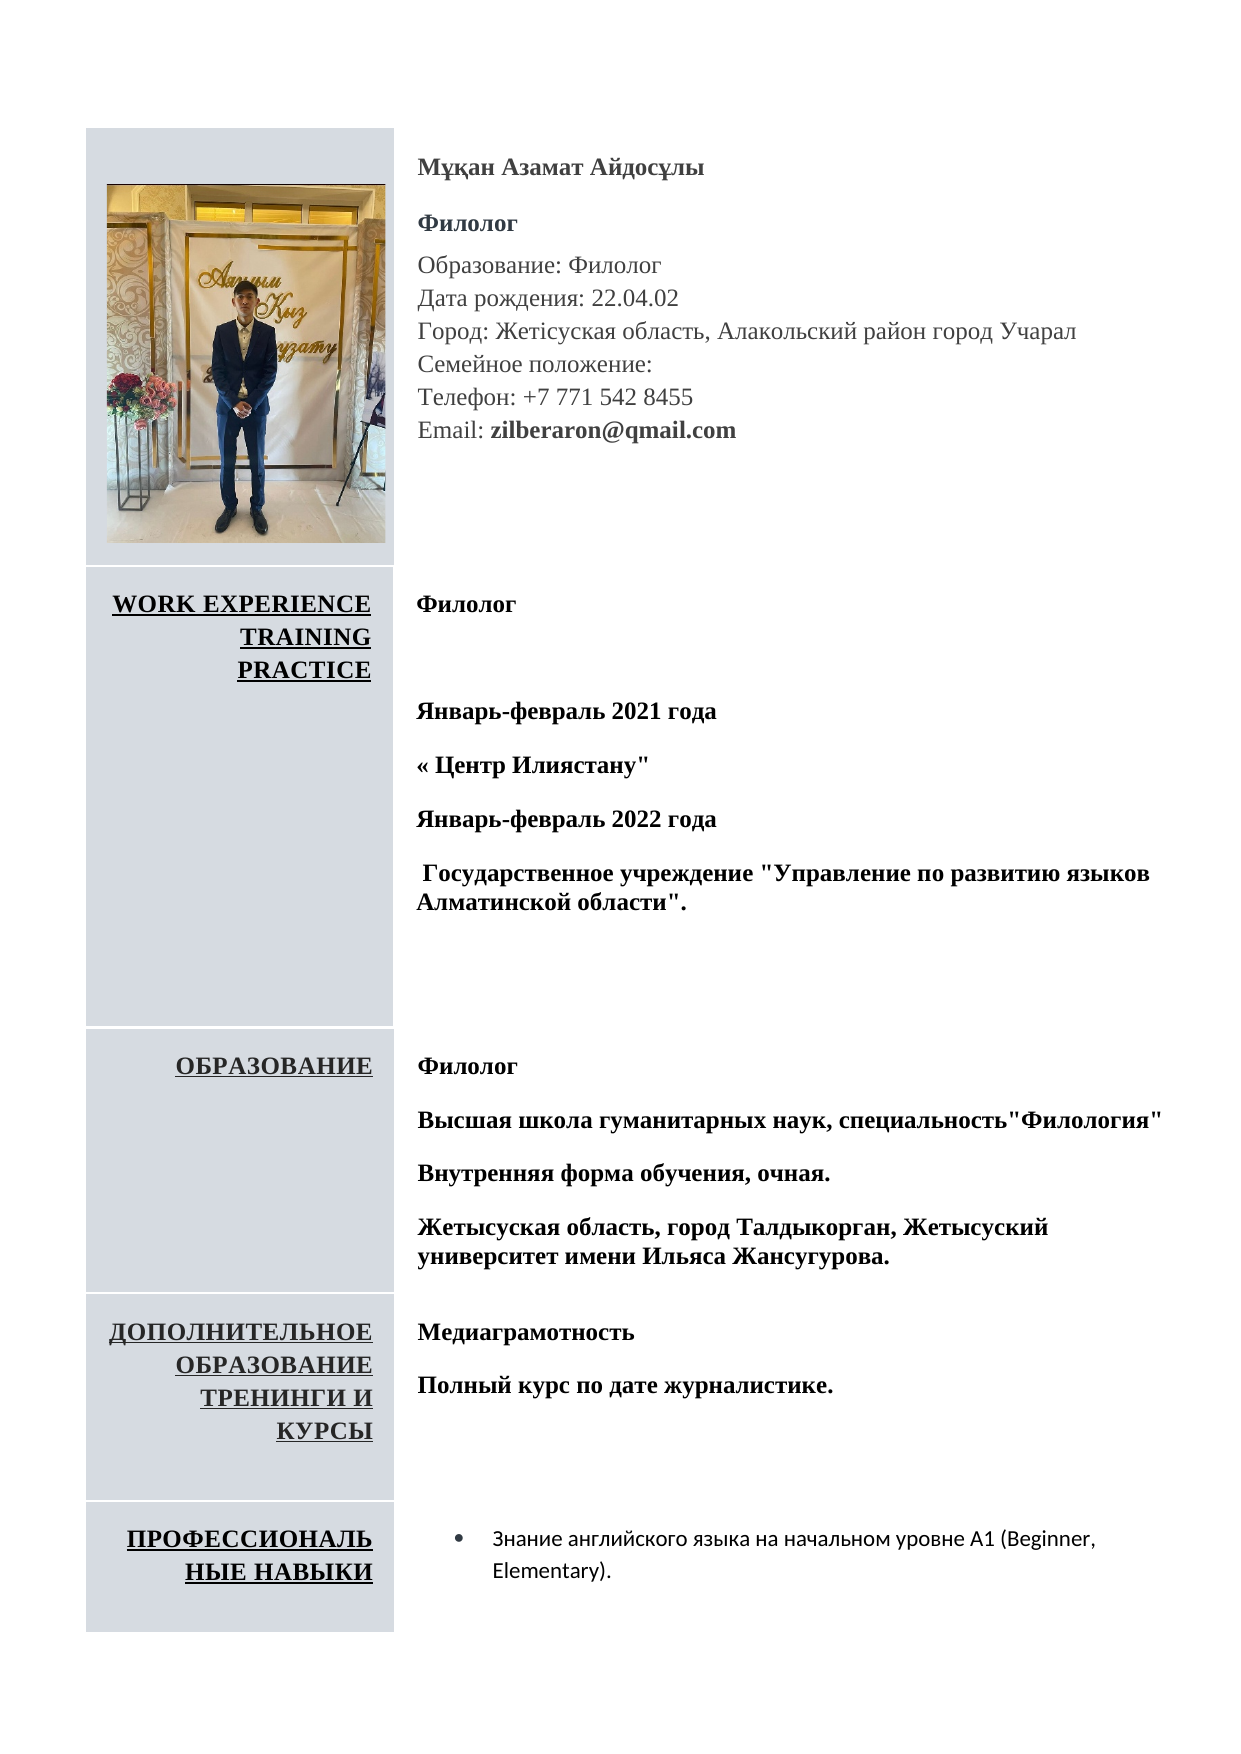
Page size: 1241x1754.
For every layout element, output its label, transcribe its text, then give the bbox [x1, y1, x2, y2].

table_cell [86, 1502, 394, 1632]
table_cell ДОПОЛНИТЕЛЬНОЕ ОБРАЗОВАНИЕ ТРЕНИНГИ И КУРСЫ [86, 1294, 394, 1500]
table_cell ОБРАЗОВАНИЕ [86, 1029, 394, 1292]
table_cell WORK EXPERIENCE TRAINING PRACTICE [86, 567, 393, 1026]
picture [106, 184, 386, 543]
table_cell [396, 1502, 1194, 1632]
table_header Мұқан Азамат Айдосұлы Филолог Образование: Филолог Дата рождения: 22.04.02 Город: Жетісуская область, Алакольский район город Учарал Семейное положение: Телефон: +7 771 542 8455 Email: zilberaron@qmail.com [396, 130, 1194, 565]
table_cell Филолог Январь-февраль 2021 года « Центр Илиястану" Январь-февраль 2022 года Государственное учреждение "Управление по развитию языков Алматинской области". [395, 567, 1194, 1026]
table_cell Филолог Высшая школа гуманитарных наук, специальность"Филология" Внутренняя форма обучения, очная. Жетысуская область, город Талдыкорган, Жетысуский университет имени Ильяса Жансугурова. [396, 1029, 1194, 1292]
table_header [86, 128, 394, 565]
table_cell Медиаграмотность Полный курс по дате журналистике. [396, 1294, 1194, 1500]
